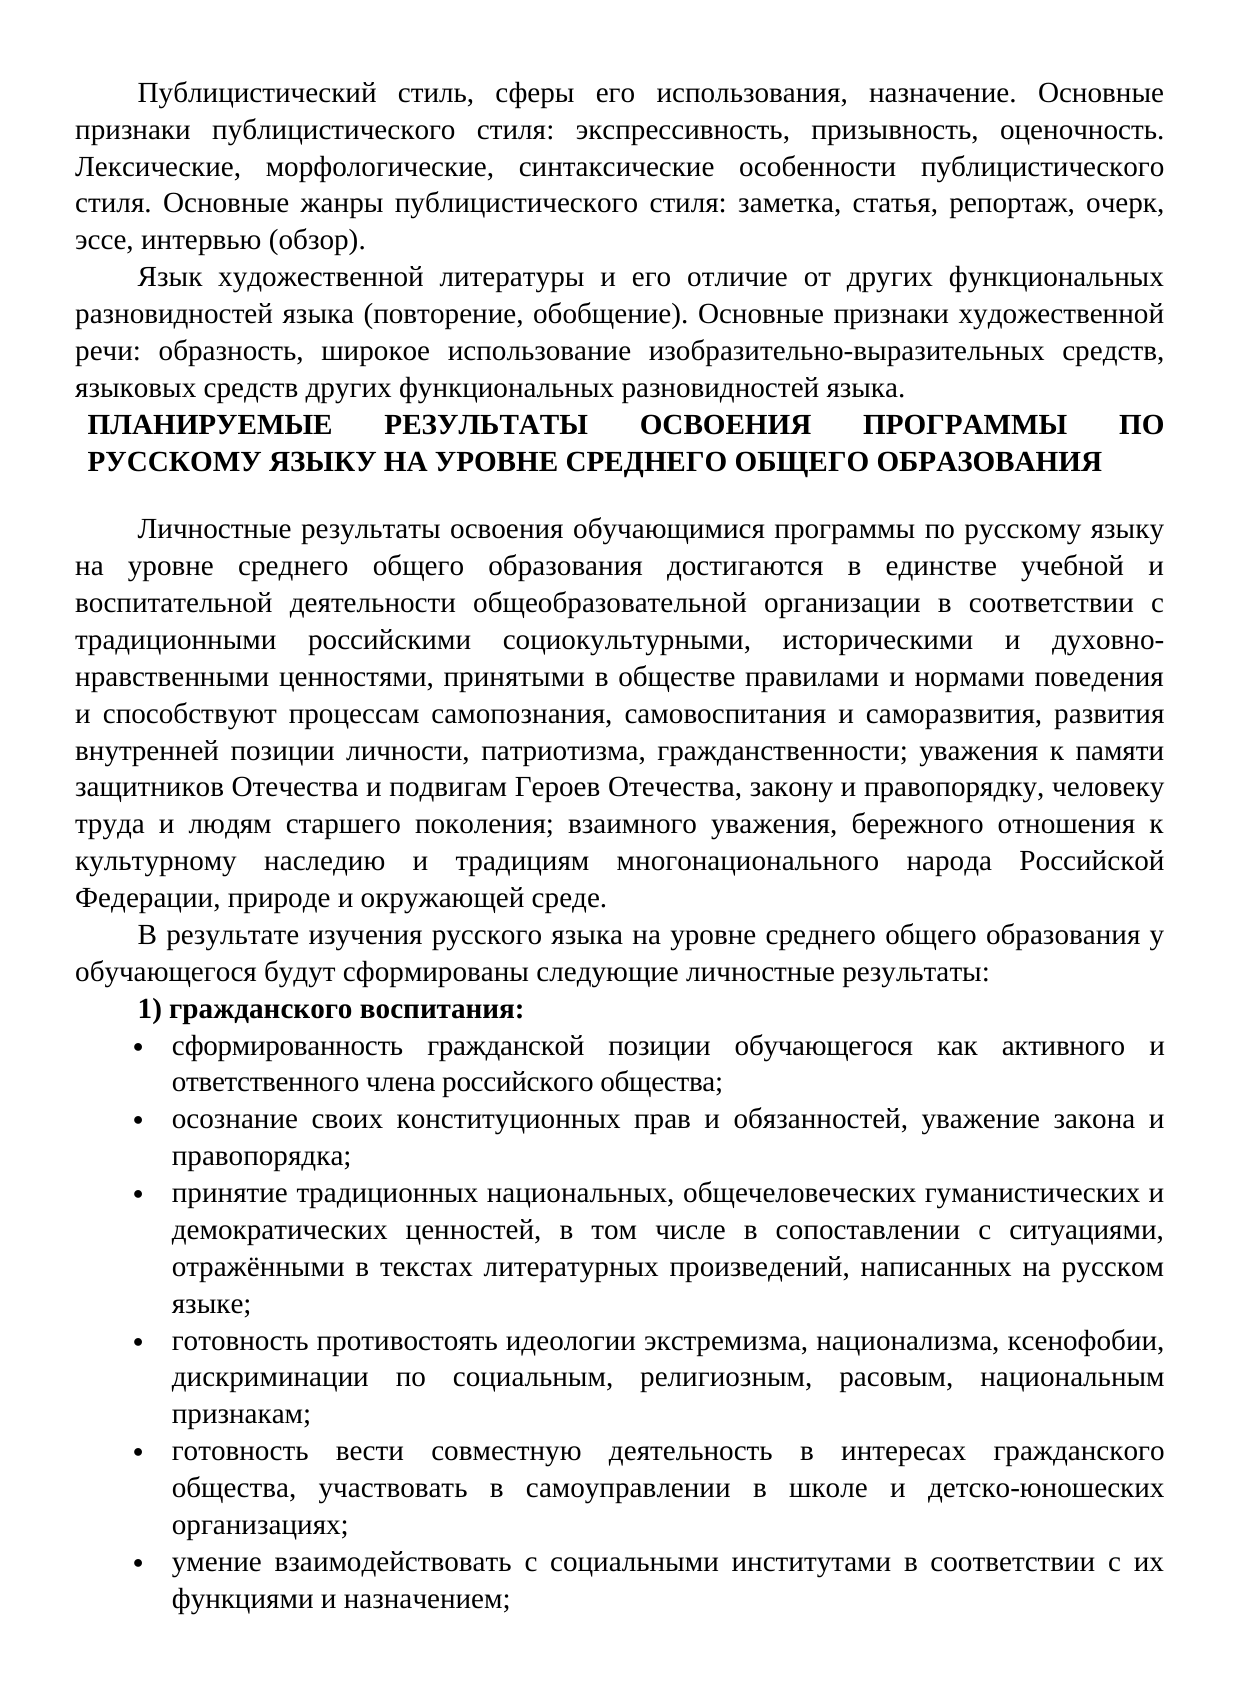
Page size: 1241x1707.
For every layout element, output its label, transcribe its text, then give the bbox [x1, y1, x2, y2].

text 1) гражданского воспитания: [75, 991, 1165, 1024]
list осознание своих конституционных прав и обязанностей, уважение закона и правопорядка; [134, 1101, 1165, 1172]
text Язык художественной литературы и его отличие от других функциональных разновидностей языка (повторение, обобщение). Основные признаки художественной речи: образность, широкое использование изобразительно-выразительных средств, языковых средств других функциональных разновидностей языка. [75, 259, 1165, 403]
list готовность вести совместную деятельность в интересах гражданского общества, участвовать в самоуправлении в школе и детско-юношеских организациях; [134, 1433, 1165, 1541]
list сформированность гражданской позиции обучающегося как активного и ответственного члена российского общества; [134, 1028, 1165, 1098]
text В результате изучения русского языка на уровне среднего общего образования у обучающегося будут сформированы следующие личностные результаты: [75, 917, 1165, 987]
list умение взаимодействовать с социальными институтами в соответствии с их функциями и назначением; [134, 1544, 1165, 1614]
list принятие традиционных национальных, общечеловеческих гуманистических и демократических ценностей, в том числе в сопоставлении с ситуациями, отражёнными в текстах литературных произведений, написанных на русском языке; [134, 1175, 1165, 1319]
text Публицистический стиль, сферы его использования, назначение. Основные признаки публицистического стиля: экспрессивность, призывность, оценочность. Лексические, морфологические, синтаксические особенности публицистического стиля. Основные жанры публицистического стиля: заметка, статья, репортаж, очерк, эссе, интервью (обзор). [75, 75, 1165, 256]
list готовность противостоять идеологии экстремизма, национализма, ксенофобии, дискриминации по социальным, религиозным, расовым, национальным признакам; [134, 1323, 1165, 1430]
text ПЛАНИРУЕМЫЕ РЕЗУЛЬТАТЫ ОСВОЕНИЯ ПРОГРАММЫ ПО РУССКОМУ ЯЗЫКУ НА УРОВНЕ СРЕДНЕГО ОБЩЕГО ОБРАЗОВАНИЯ [87, 407, 1165, 477]
text Личностные результаты освоения обучающимися программы по русскому языку на уровне среднего общего образования достигаются в единстве учебной и воспитательной деятельности общеобразовательной организации в соответствии с традиционными российскими социокультурными, историческими и духовно-нравственными ценностями, принятыми в обществе правилами и нормами поведения и способствуют процессам самопознания, самовоспитания и саморазвития, развития внутренней позиции личности, патриотизма, гражданственности; уважения к памяти защитников Отечества и подвигам Героев Отечества, закону и правопорядку, человеку труда и людям старшего поколения; взаимного уважения, бережного отношения к культурному наследию и традициям многонационального народа Российской Федерации, природе и окружающей среде. [75, 511, 1165, 914]
